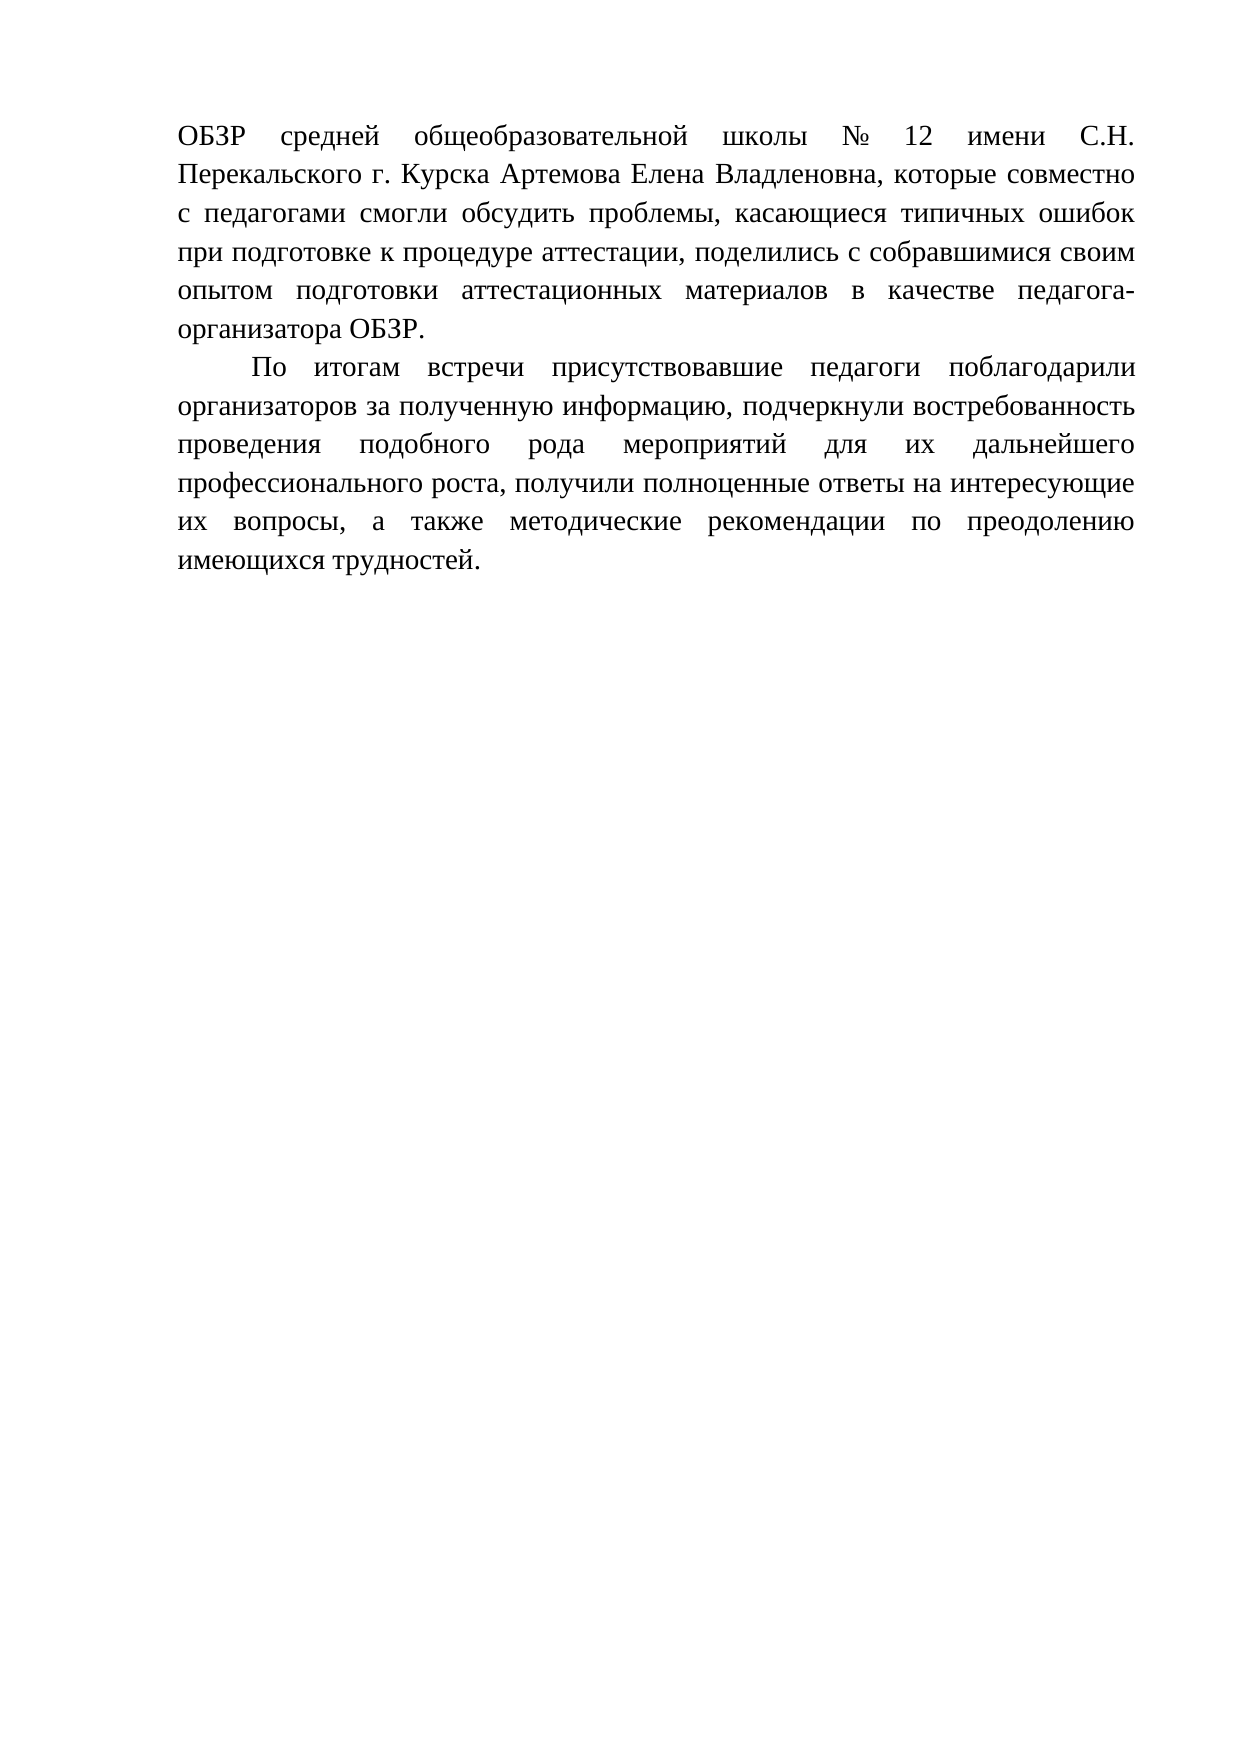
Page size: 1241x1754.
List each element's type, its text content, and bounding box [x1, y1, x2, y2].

text По итогам встречи присутствовавшие педагоги поблагодарили организаторов за полученную информацию, подчеркнули востребованность проведения подобного рода мероприятий для их дальнейшего профессионального роста, получили полноценные ответы на интересующие их вопросы, а также методические рекомендации по преодолению имеющихся трудностей. [177, 349, 1136, 576]
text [177, 118, 1136, 344]
